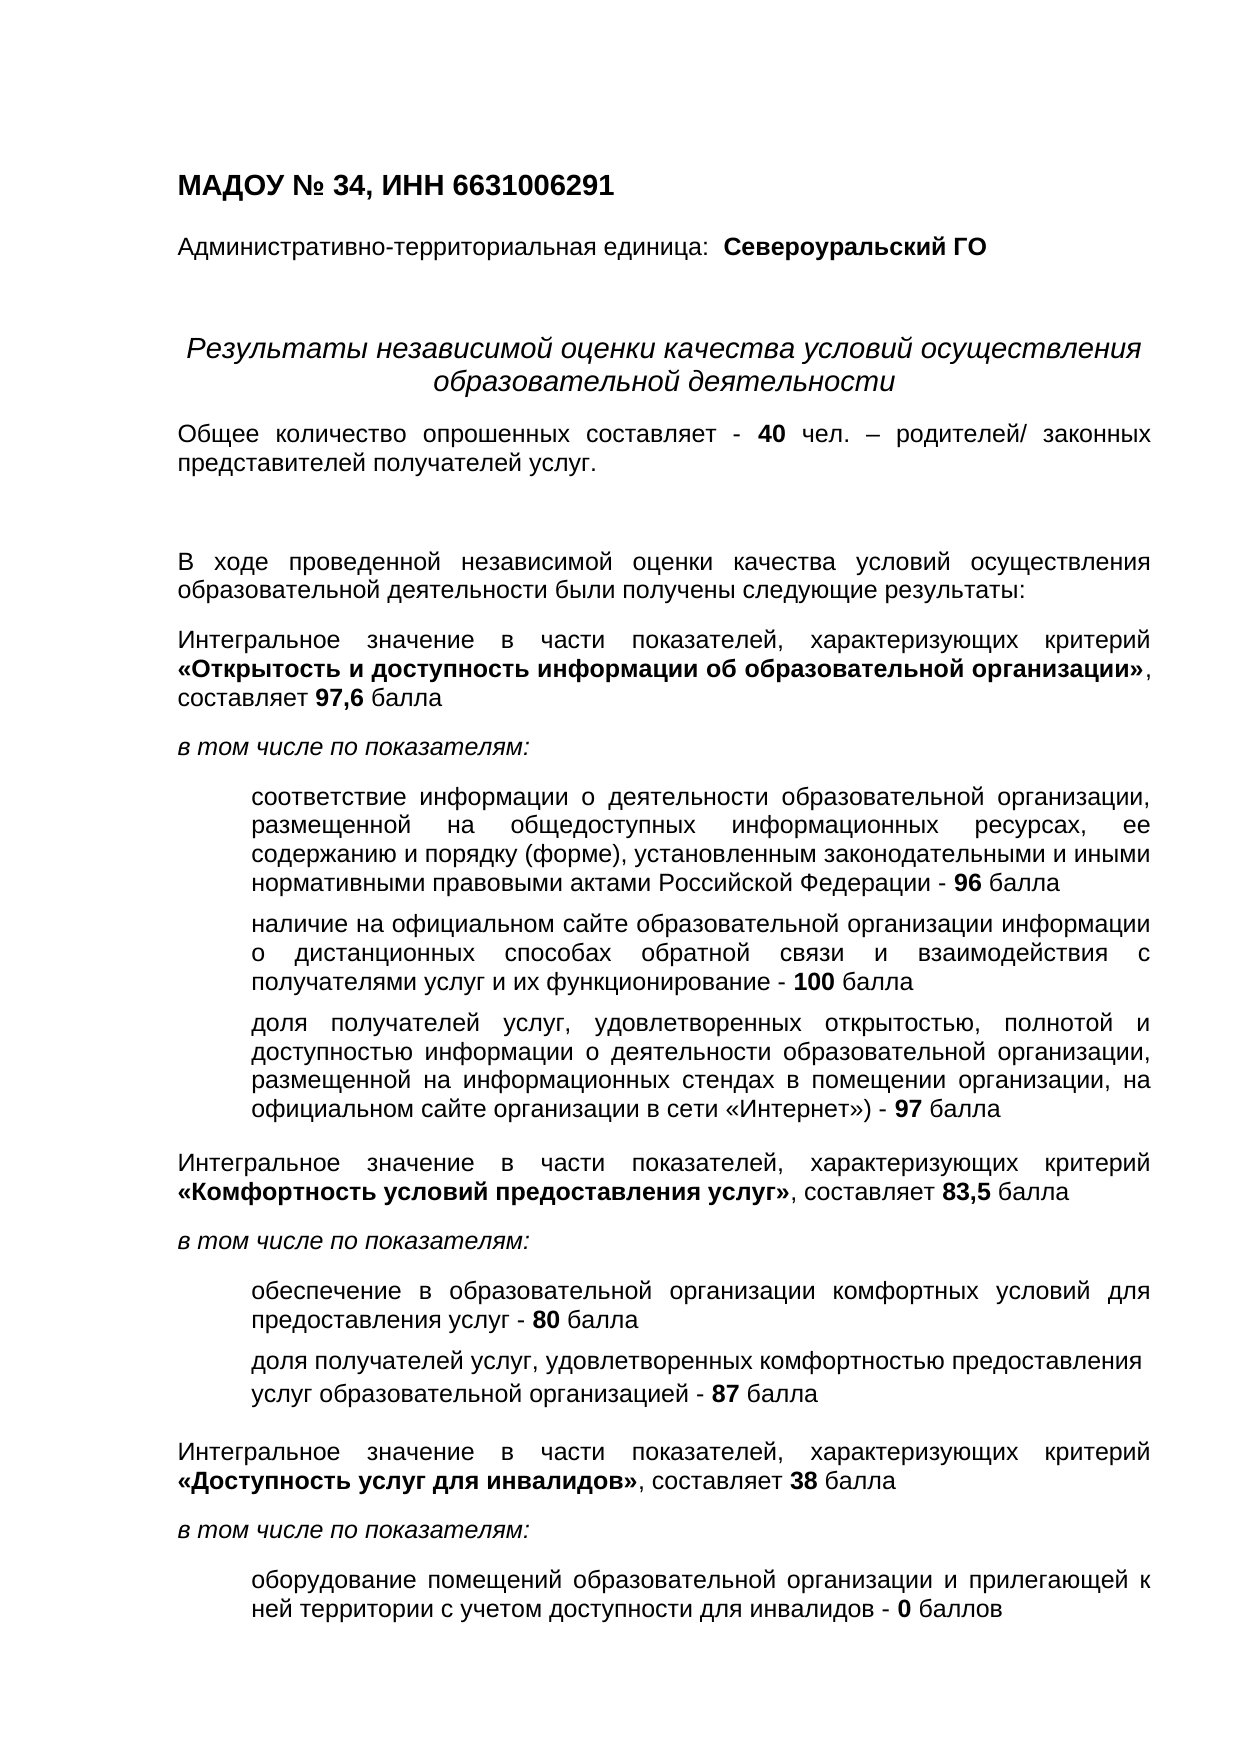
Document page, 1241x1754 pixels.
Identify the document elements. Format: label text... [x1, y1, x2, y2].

text Результаты независимой оценки качества условий осуществления образовательной деятельности [177, 331, 1152, 398]
text В ходе проведенной независимой оценки качества условий осуществления образовательной деятельности были получены следующие результаты: [177, 547, 1152, 604]
text обеспечение в образовательной организации комфортных условий для предоставления услуг - 80 балла [251, 1276, 1152, 1333]
text в том числе по показателям: [177, 1515, 1152, 1544]
text соответствие информации о деятельности образовательной организации, размещенной на общедоступных информационных ресурсах, ее содержанию и порядку (форме), установленным законодательными и иными нормативными правовыми актами Российской Федерации - 96 балла [251, 782, 1152, 897]
text Интегральное значение в части показателей, характеризующих критерий «Открытость и доступность информации об образовательной организации», составляет 97,6 балла [177, 625, 1152, 711]
text оборудование помещений образовательной организации и прилегающей к ней территории с учетом доступности для инвалидов - 0 баллов [251, 1565, 1152, 1622]
text Интегральное значение в части показателей, характеризующих критерий «Доступность услуг для инвалидов», составляет 38 балла [177, 1437, 1152, 1494]
text доля получателей услуг, удовлетворенных открытостью, полнотой и доступностью информации о деятельности образовательной организации, размещенной на информационных стендах в помещении организации, на официальном сайте организации в сети «Интернет») - 97 балла [251, 1008, 1152, 1123]
text наличие на официальном сайте образовательной организации информации о дистанционных способах обратной связи и взаимодействия с получателями услуг и их функционирование - 100 балла [251, 909, 1152, 995]
text Общее количество опрошенных составляет - 40 чел. – родителей/ законных представителей получателей услуг. [177, 419, 1152, 476]
text доля получателей услуг, удовлетворенных комфортностью предоставления услуг образовательной организацией - 87 балла [251, 1346, 1152, 1408]
text Административно-территориальная единица: Североуральский ГО [177, 232, 1152, 260]
text Интегральное значение в части показателей, характеризующих критерий «Комфортность условий предоставления услуг», составляет 83,5 балла [177, 1148, 1152, 1205]
text в том числе по показателям: [177, 732, 1152, 761]
subtitle МАДОУ № 34, ИНН 6631006291 [177, 168, 1152, 202]
text в том числе по показателям: [177, 1226, 1152, 1255]
